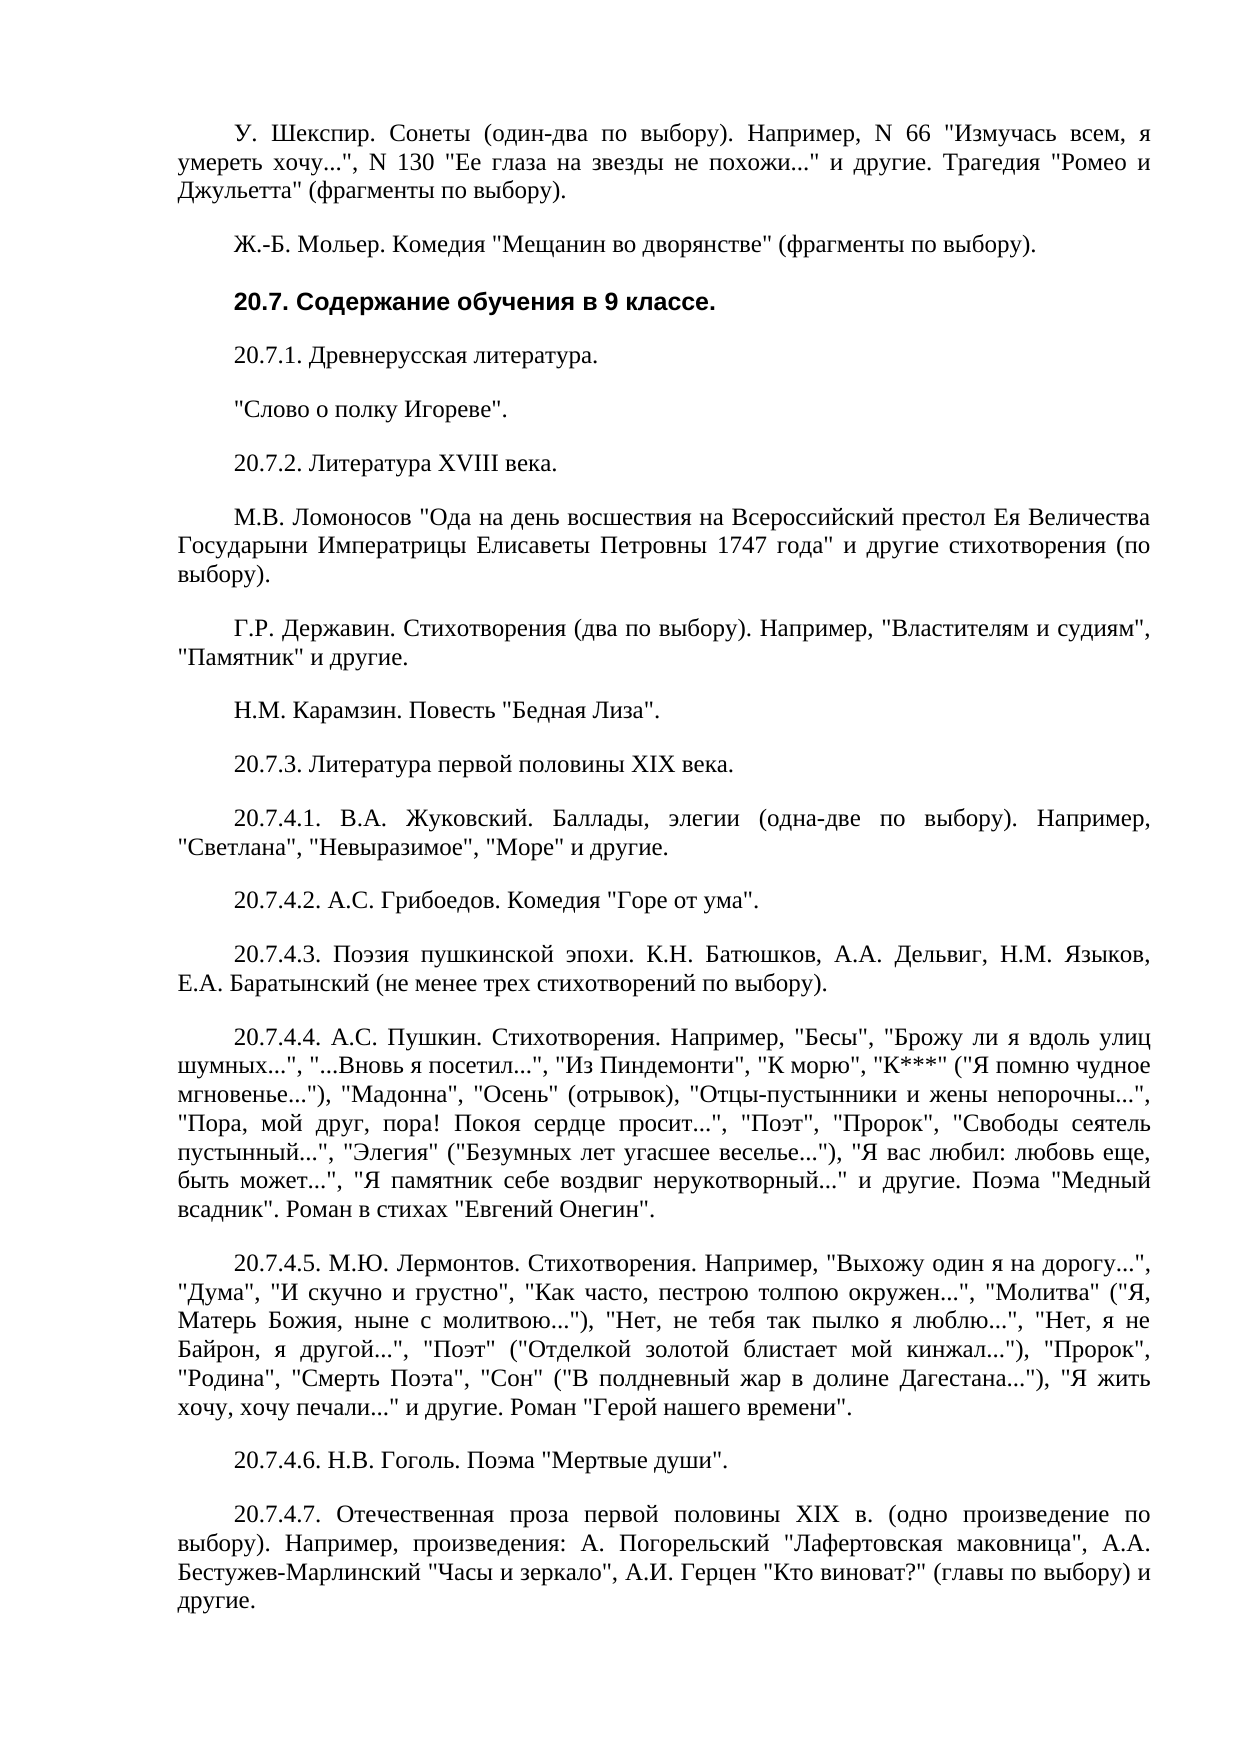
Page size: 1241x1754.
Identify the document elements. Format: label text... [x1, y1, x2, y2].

text 20.7.4.7. Отечественная проза первой половины XIX в. (одно произведение по выбору). Например, произведения: А. Погорельский "Лафертовская маковница", А.А. Бестужев-Марлинский "Часы и зеркало", А.И. Герцен "Кто виноват?" (главы по выбору) и другие. [177, 1499, 1152, 1614]
text 20.7.4.5. М.Ю. Лермонтов. Стихотворения. Например, "Выхожу один я на дорогу...", "Дума", "И скучно и грустно", "Как часто, пестрою толпою окружен...", "Молитва" ("Я, Матерь Божия, ныне с молитвою..."), "Нет, не тебя так пылко я люблю...", "Нет, я не Байрон, я другой...", "Поэт" ("Отделкой золотой блистает мой кинжал..."), "Пророк", "Родина", "Смерть Поэта", "Сон" ("В полдневный жар в долине Дагестана..."), "Я жить хочу, хочу печали..." и другие. Роман "Герой нашего времени". [177, 1248, 1152, 1421]
text 20.7.4.3. Поэзия пушкинской эпохи. К.Н. Батюшков, А.А. Дельвиг, Н.М. Языков, Е.А. Баратынский (не менее трех стихотворений по выбору). [177, 939, 1152, 997]
text М.В. Ломоносов "Ода на день восшествия на Всероссийский престол Ея Величества Государыни Императрицы Елисаветы Петровны 1747 года" и другие стихотворения (по выбору). [177, 502, 1152, 588]
text Н.М. Карамзин. Повесть "Бедная Лиза". [177, 696, 1152, 724]
text Г.Р. Державин. Стихотворения (два по выбору). Например, "Властителям и судиям", "Памятник" и другие. [177, 613, 1152, 671]
text 20.7. Содержание обучения в 9 классе. [177, 287, 1152, 316]
text 20.7.4.4. А.С. Пушкин. Стихотворения. Например, "Бесы", "Брожу ли я вдоль улиц шумных...", "...Вновь я посетил...", "Из Пиндемонти", "К морю", "К***" ("Я помню чудное мгновенье..."), "Мадонна", "Осень" (отрывок), "Отцы-пустынники и жены непорочны...", "Пора, мой друг, пора! Покоя сердце просит...", "Поэт", "Пророк", "Свободы сеятель пустынный...", "Элегия" ("Безумных лет угасшее веселье..."), "Я вас любил: любовь еще, быть может...", "Я памятник себе воздвиг нерукотворный..." и другие. Поэма "Медный всадник". Роман в стихах "Евгений Онегин". [177, 1022, 1152, 1223]
text 20.7.4.2. А.С. Грибоедов. Комедия "Горе от ума". [177, 886, 1152, 914]
text 20.7.4.6. Н.В. Гоголь. Поэма "Мертвые души". [177, 1446, 1152, 1474]
text 20.7.2. Литература XVIII века. [177, 448, 1152, 477]
text 20.7.1. Древнерусская литература. [177, 341, 1152, 369]
text 20.7.3. Литература первой половины XIX века. [177, 749, 1152, 778]
text 20.7.4.1. В.А. Жуковский. Баллады, элегии (одна-две по выбору). Например, "Светлана", "Невыразимое", "Море" и другие. [177, 803, 1152, 861]
text У. Шекспир. Сонеты (один-два по выбору). Например, N 66 "Измучась всем, я умереть хочу...", N 130 "Ее глаза на звезды не похожи..." и другие. Трагедия "Ромео и Джульетта" (фрагменты по выбору). [177, 118, 1152, 204]
text Ж.-Б. Мольер. Комедия "Мещанин во дворянстве" (фрагменты по выбору). [177, 229, 1152, 258]
text "Слово о полку Игореве". [177, 394, 1152, 423]
